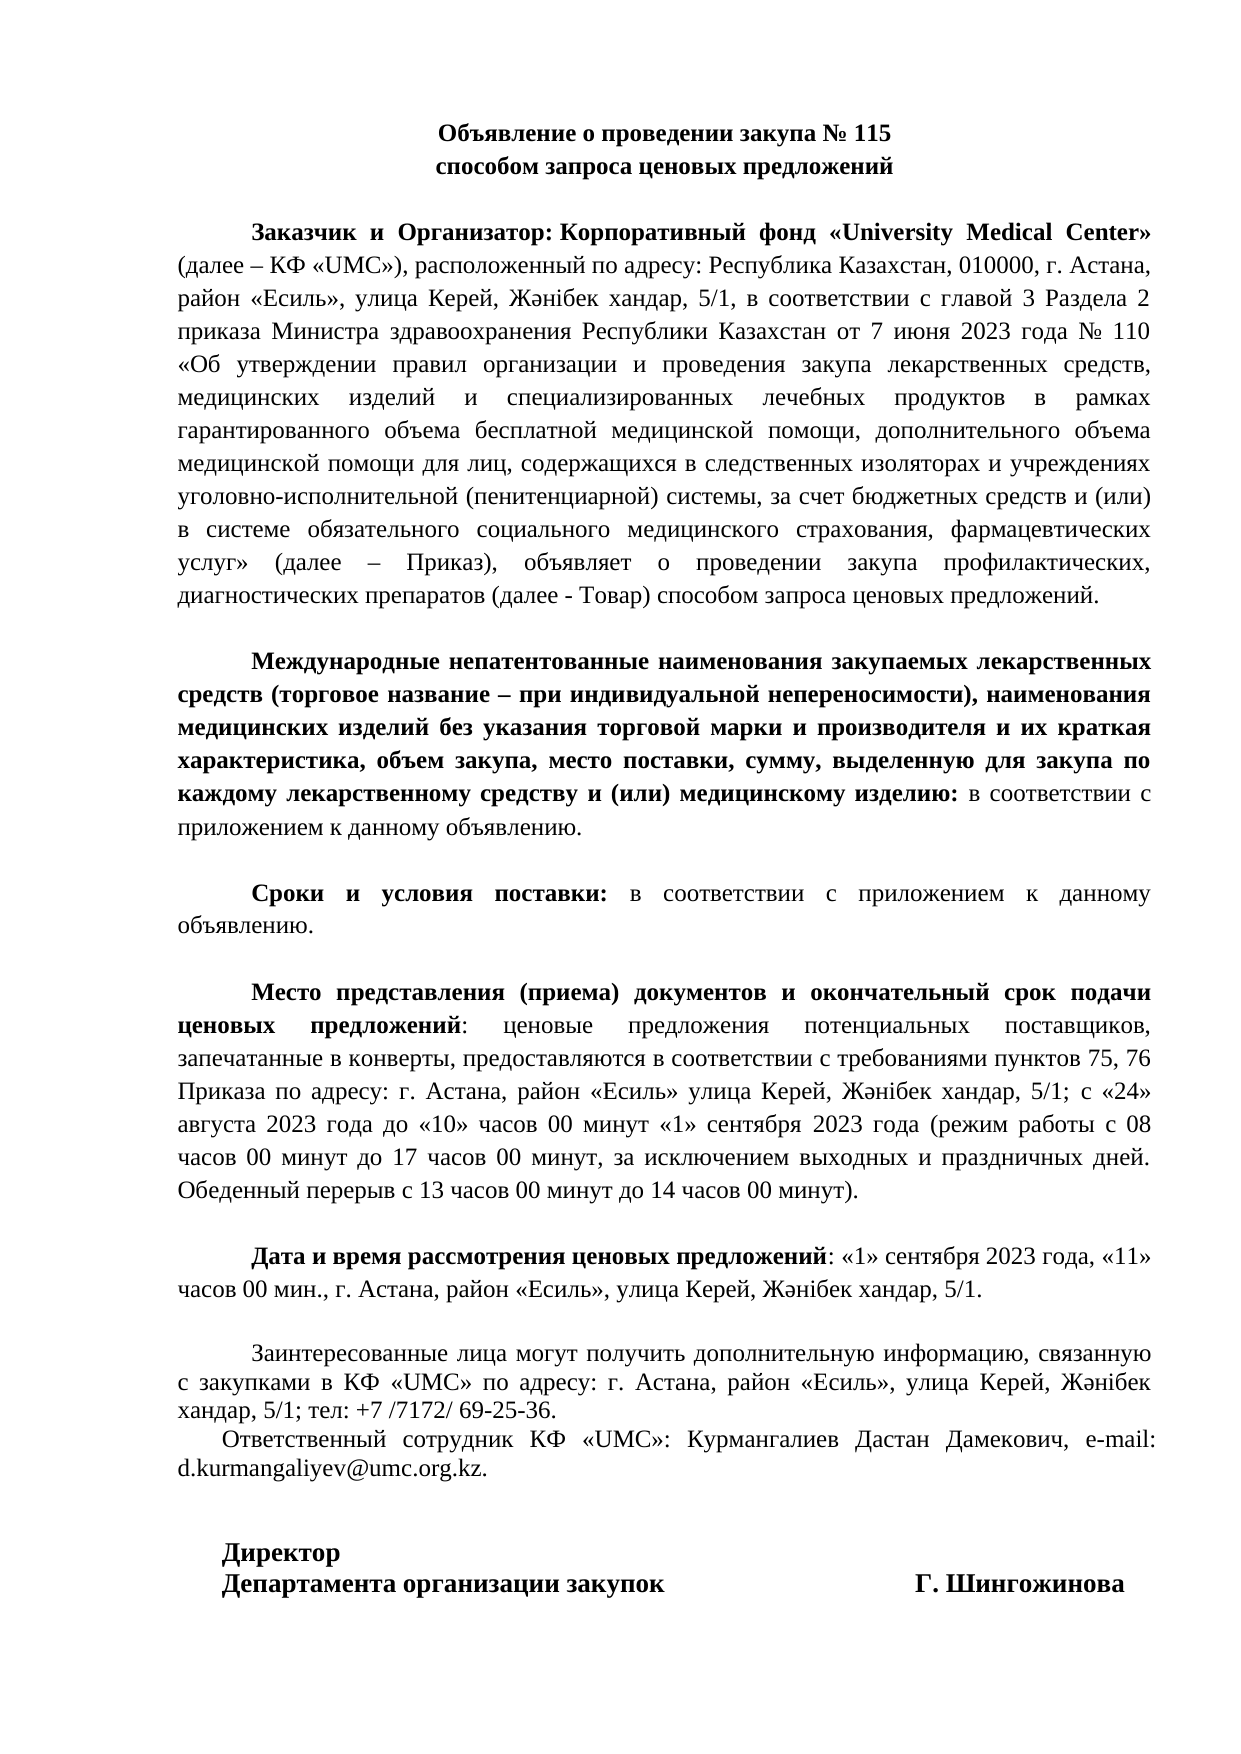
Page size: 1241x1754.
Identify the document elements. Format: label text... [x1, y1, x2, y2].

text Заинтересованные лица могут получить дополнительную информацию, связанную с закупками в КФ «UMC» по адресу: г. Астана, район «Есиль», улица Керей, Жәнібек хандар, 5/1; тел: +7 /7172/ 69-25-36. [177, 1338, 1153, 1424]
text Заказчик и Организатор: Корпоративный фонд «University Medical Center» (далее – КФ «UMC»), расположенный по адресу: Республика Казахстан, 010000, г. Астана, район «Есиль», улица Керей, Жәнібек хандар, 5/1, в соответствии с главой 3 Раздела 2 приказа Министра здравоохранения Республики Казахстан от 7 июня 2023 года № 110 «Об утверждении правил организации и проведения закупа лекарственных средств, медицинских изделий и специализированных лечебных продуктов в рамках гарантированного объема бесплатной медицинской помощи, дополнительного объема медицинской помощи для лиц, содержащихся в следственных изоляторах и учреждениях уголовно-исполнительной (пенитенциарной) системы, за счет бюджетных средств и (или) в системе обязательного социального медицинского страхования, фармацевтических услуг» (далее – Приказ), объявляет о проведении закупа профилактических, диагностических препаратов (далее - Товар) способом запроса ценовых предложений. [177, 217, 1152, 609]
text Место представления (приема) документов и окончательный срок подачи ценовых предложений: ценовые предложения потенциальных поставщиков, запечатанные в конверты, предоставляются в соответствии с требованиями пунктов 75, 76 Приказа по адресу: г. Астана, район «Есиль» улица Керей, Жәнібек хандар, 5/1; с «24» августа 2023 года до «10» часов 00 минут «1» сентября 2023 года (режим работы с 08 часов 00 минут до 17 часов 00 минут, за исключением выходных и праздничных дней. Обеденный перерыв с 13 часов 00 минут до 14 часов 00 минут). [177, 977, 1152, 1203]
text Международные непатентованные наименования закупаемых лекарственных средств (торговое название – при индивидуальной непереносимости), наименования медицинских изделий без указания торговой марки и производителя и их краткая характеристика, объем закупа, место поставки, сумму, выделенную для закупа по каждому лекарственному средству и (или) медицинскому изделию: в соответствии с приложением к данному объявлению. [177, 646, 1152, 840]
text Департамента организации закупок Г. Шингожинова [177, 1567, 1152, 1598]
text способом запроса ценовых предложений [177, 151, 1152, 180]
text Объявление о проведении закупа № 115 [177, 118, 1152, 147]
text Сроки и условия поставки: в соответствии с приложением к данному объявлению. [177, 878, 1152, 939]
text Ответственный сотрудник КФ «UMC»: Курмангалиев Дастан Дамекович, e-mail: d.kurmangaliyev@umc.org.kz. [177, 1424, 1157, 1482]
text Дата и время рассмотрения ценовых предложений: «1» сентября 2023 года, «11» часов 00 мин., г. Астана, район «Есиль», улица Керей, Жәнібек хандар, 5/1. [177, 1241, 1152, 1303]
text Директор [177, 1536, 1152, 1567]
